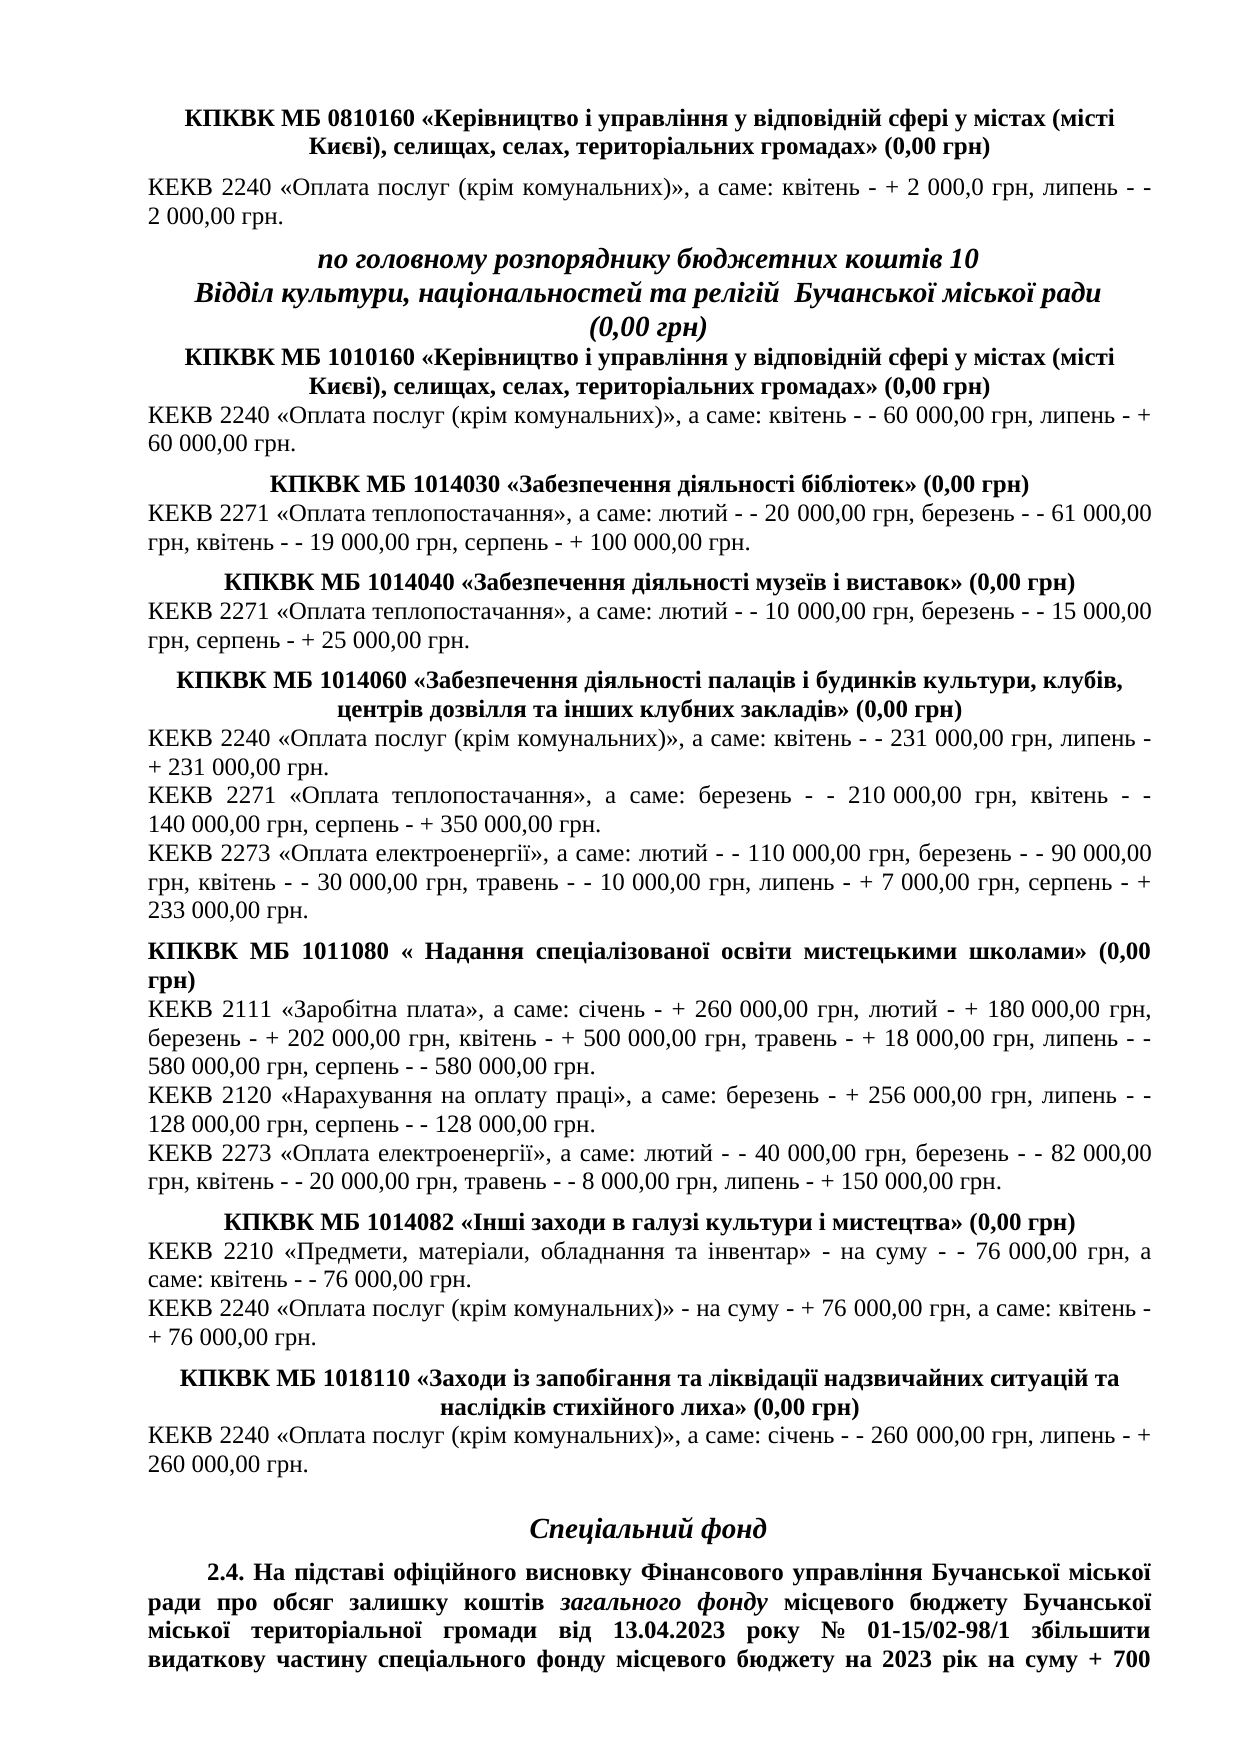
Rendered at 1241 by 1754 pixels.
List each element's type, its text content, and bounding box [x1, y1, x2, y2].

text Спеціальний фонд [148, 1511, 1152, 1545]
text КЕКВ 2120 «Нарахування на оплату праці», а саме: березень - + 256 000,00 грн, липень - - 128 000,00 грн, серпень - - 128 000,00 грн. [148, 1080, 1152, 1138]
text (0,00 грн) [148, 309, 1152, 342]
text КЕКВ 2273 «Оплата електроенергії», а саме: лютий - - 110 000,00 грн, березень - - 90 000,00 грн, квітень - - 30 000,00 грн, травень - - 10 000,00 грн, липень - + 7 000,00 грн, серпень - + 233 000,00 грн. [148, 838, 1152, 924]
text КПКВК МБ 1010160 «Керівництво і управління у відповідній сфері у містах (місті Києві), селищах, селах, територіальних громадах» (0,00 грн) [148, 342, 1152, 400]
text по головному розпоряднику бюджетних коштів 10 [148, 242, 1152, 275]
text КЕКВ 2273 «Оплата електроенергії», а саме: лютий - - 40 000,00 грн, березень - - 82 000,00 грн, квітень - - 20 000,00 грн, травень - - 8 000,00 грн, липень - + 150 000,00 грн. [148, 1138, 1152, 1195]
text КЕКВ 2240 «Оплата послуг (крім комунальних)», а саме: квітень - - 60 000,00 грн, липень - + 60 000,00 грн. [148, 400, 1152, 457]
text КПКВК МБ 1011080 « Надання спеціалізованої освіти мистецькими школами» (0,00 грн) [148, 936, 1152, 994]
text КПКВК МБ 1014060 «Забезпечення діяльності палаців і будинків культури, клубів, центрів дозвілля та інших клубних закладів» (0,00 грн) [148, 666, 1152, 723]
text КЕКВ 2271 «Оплата теплопостачання», а саме: лютий - - 10 000,00 грн, березень - - 15 000,00 грн, серпень - + 25 000,00 грн. [148, 596, 1152, 654]
text Відділ культури, національностей та релігій Бучанської міської ради [148, 275, 1152, 309]
text КЕКВ 2111 «Заробітна плата», а саме: січень - + 260 000,00 грн, лютий - + 180 000,00 грн, березень - + 202 000,00 грн, квітень - + 500 000,00 грн, травень - + 18 000,00 грн, липень - - 580 000,00 грн, серпень - - 580 000,00 грн. [148, 994, 1152, 1080]
text КЕКВ 2210 «Предмети, матеріали, обладнання та інвентар» - на суму - - 76 000,00 грн, а саме: квітень - - 76 000,00 грн. [148, 1236, 1152, 1293]
text КПКВК МБ 1014082 «Інші заходи в галузі культури і мистецтва» (0,00 грн) [148, 1207, 1152, 1236]
text КЕКВ 2240 «Оплата послуг (крім комунальних)», а саме: січень - - 260 000,00 грн, липень - + 260 000,00 грн. [148, 1420, 1152, 1478]
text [148, 1557, 1152, 1673]
text КЕКВ 2240 «Оплата послуг (крім комунальних)» - на суму - + 76 000,00 грн, а саме: квітень - + 76 000,00 грн. [148, 1293, 1152, 1351]
text КПКВК МБ 1014040 «Забезпечення діяльності музеїв і виставок» (0,00 грн) [148, 567, 1152, 596]
text КЕКВ 2240 «Оплата послуг (крім комунальних)», а саме: квітень - - 231 000,00 грн, липень - + 231 000,00 грн. [148, 723, 1152, 781]
text КПКВК МБ 0810160 «Керівництво і управління у відповідній сфері у містах (місті Києві), селищах, селах, територіальних громадах» (0,00 грн) [148, 103, 1152, 160]
text КЕКВ 2240 «Оплата послуг (крім комунальних)», а саме: квітень - + 2 000,0 грн, липень - - 2 000,00 грн. [148, 172, 1152, 229]
text КЕКВ 2271 «Оплата теплопостачання», а саме: березень - - 210 000,00 грн, квітень - - 140 000,00 грн, серпень - + 350 000,00 грн. [148, 781, 1152, 838]
text КЕКВ 2271 «Оплата теплопостачання», а саме: лютий - - 20 000,00 грн, березень - - 61 000,00 грн, квітень - - 19 000,00 грн, серпень - + 100 000,00 грн. [148, 498, 1152, 555]
text КПКВК МБ 1014030 «Забезпечення діяльності бібліотек» (0,00 грн) [148, 469, 1152, 498]
text КПКВК МБ 1018110 «Заходи із запобігання та ліквідації надзвичайних ситуацій та наслідків стихійного лиха» (0,00 грн) [148, 1363, 1152, 1420]
